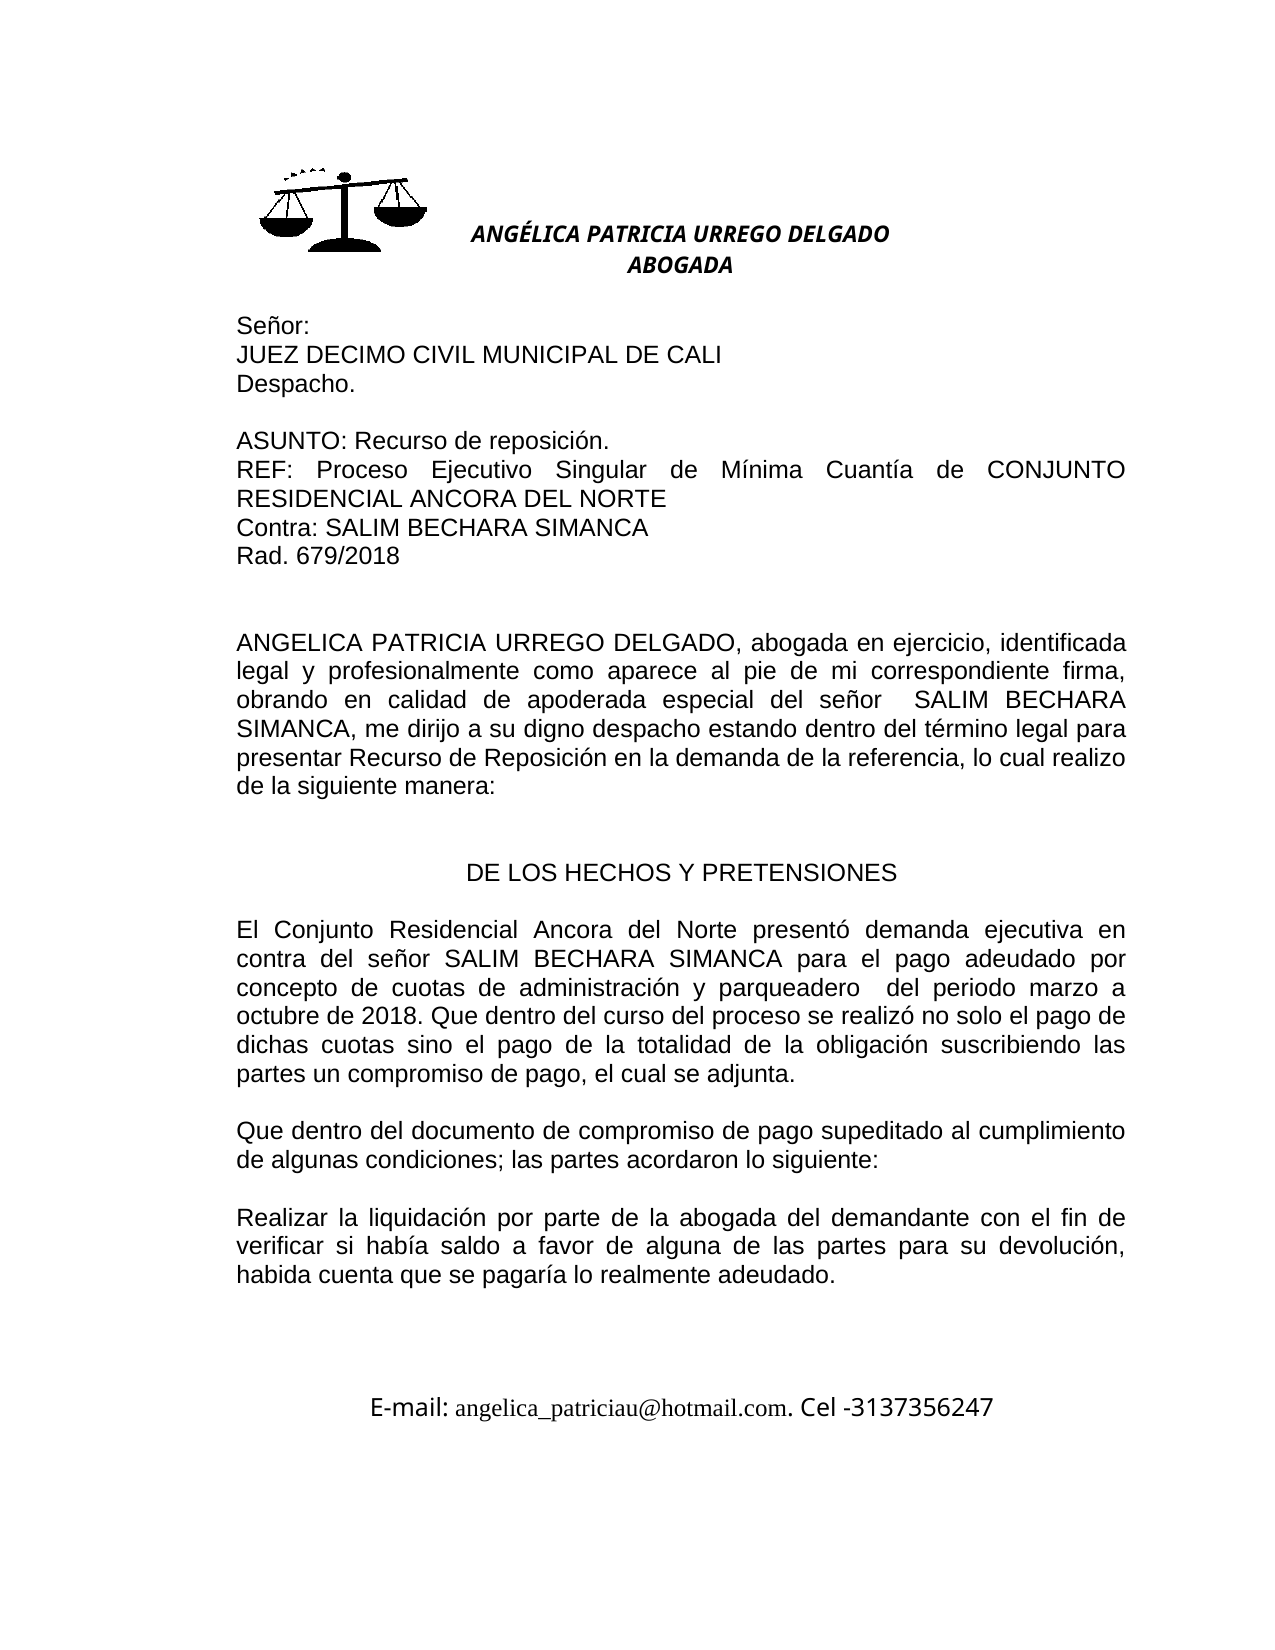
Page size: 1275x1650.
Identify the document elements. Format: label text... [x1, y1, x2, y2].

text Rad. 679/2018 [236, 541, 1127, 570]
text ASUNTO: Recurso de reposición. [236, 426, 1127, 455]
text Señor: [236, 311, 1127, 340]
text REF: Proceso Ejecutivo Singular de Mínima Cuantía de CONJUNTO RESIDENCIAL ANCORA DEL NORTE [236, 455, 1127, 513]
text Que dentro del documento de compromiso de pago supeditado al cumplimiento de algunas condiciones; las partes acordaron lo siguiente: [236, 1116, 1127, 1174]
text Contra: SALIM BECHARA SIMANCA [236, 513, 1127, 541]
text JUEZ DECIMO CIVIL MUNICIPAL DE CALI [236, 340, 1127, 369]
text ANGELICA PATRICIA URREGO DELGADO, abogada en ejercicio, identificada legal y profesionalmente como aparece al pie de mi correspondiente firma, obrando en calidad de apoderada especial del señor SALIM BECHARA SIMANCA, me dirijo a su digno despacho estando dentro del término legal para presentar Recurso de Reposición en la demanda de la referencia, lo cual realizo de la siguiente manera: [236, 628, 1127, 800]
text Realizar la liquidación por parte de la abogada del demandante con el fin de verificar si había saldo a favor de alguna de las partes para su devolución, habida cuenta que se pagaría lo realmente adeudado. [236, 1203, 1127, 1289]
text DE LOS HECHOS Y PRETENSIONES [236, 858, 1127, 886]
text El Conjunto Residencial Ancora del Norte presentó demanda ejecutiva en contra del señor SALIM BECHARA SIMANCA para el pago adeudado por concepto de cuotas de administración y parqueadero del periodo marzo a octubre de 2018. Que dentro del curso del proceso se realizó no solo el pago de dichas cuotas sino el pago de la totalidad de la obligación suscribiendo las partes un compromiso de pago, el cual se adjunta. [236, 915, 1127, 1088]
text Despacho. [236, 369, 1127, 398]
